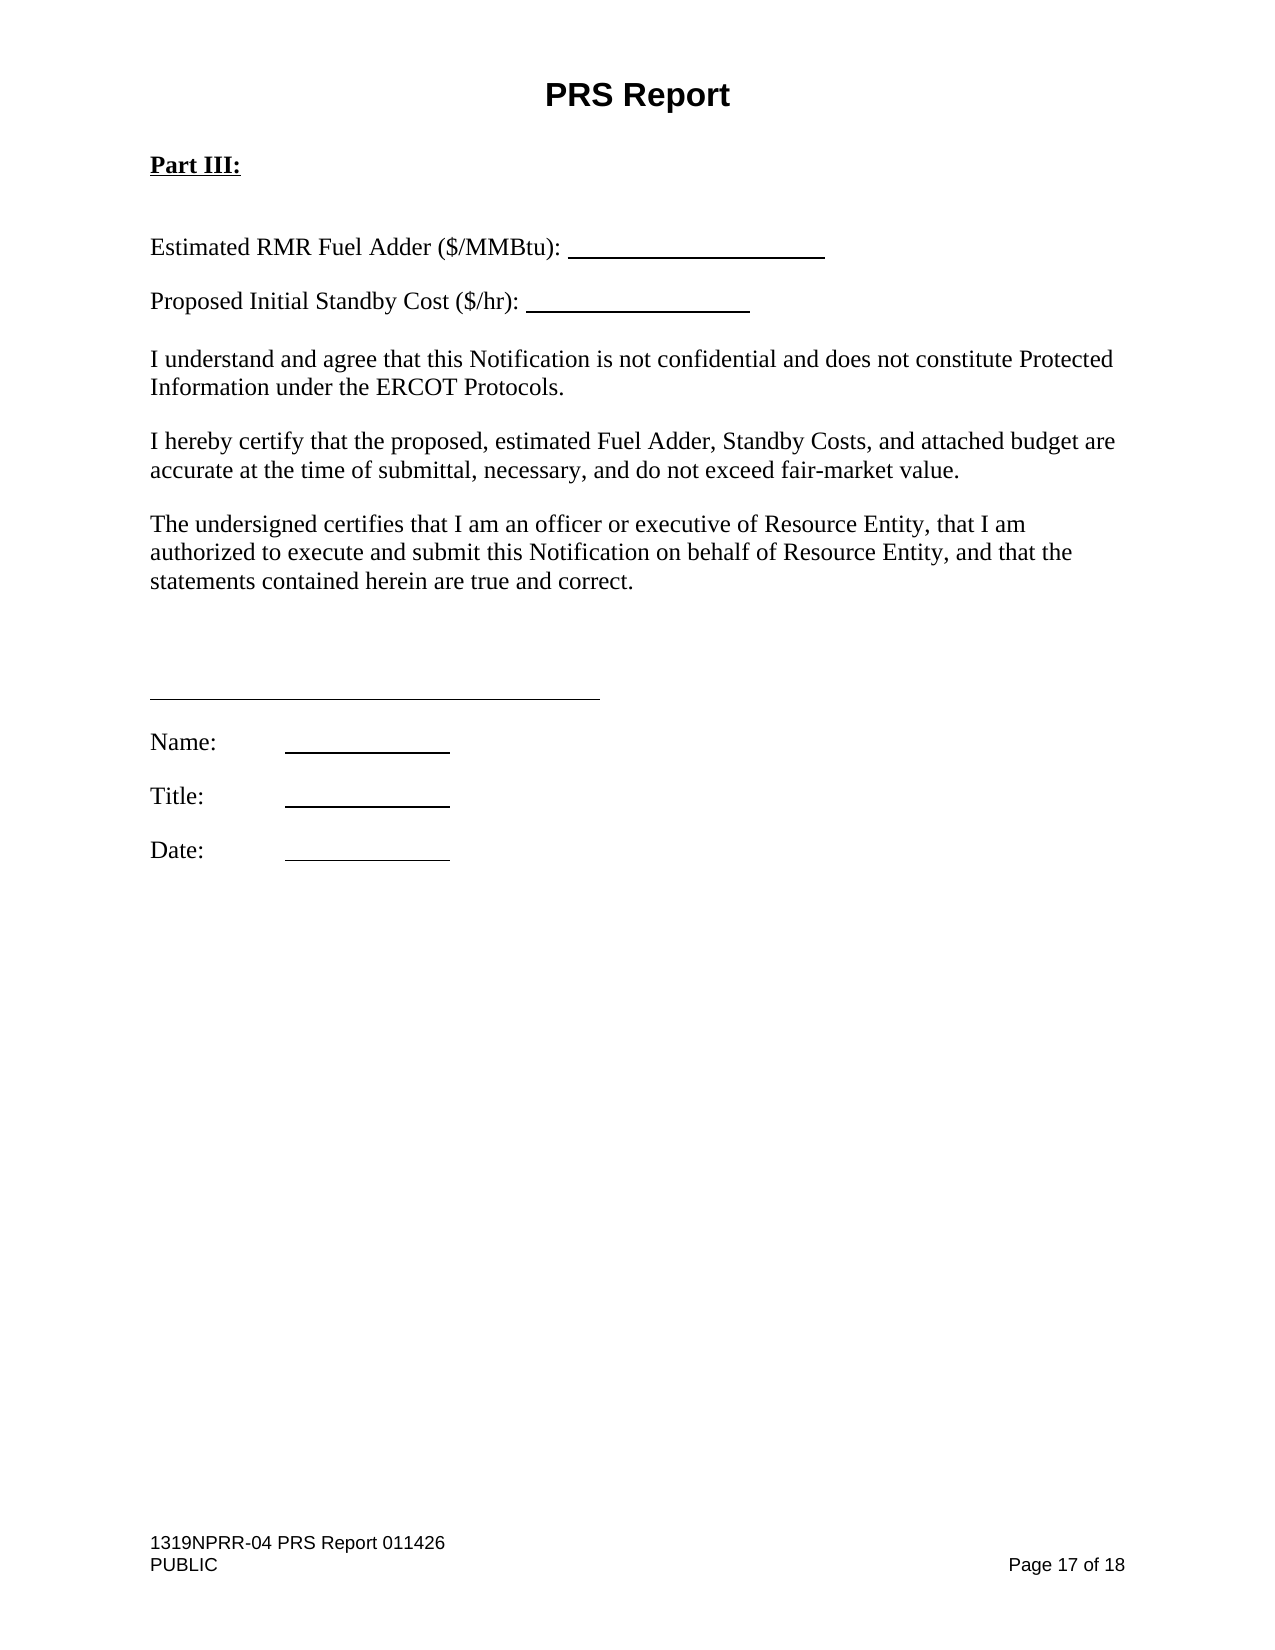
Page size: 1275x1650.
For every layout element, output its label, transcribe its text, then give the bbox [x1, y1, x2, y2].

text Estimated RMR Fuel Adder ($/MMBtu): [150, 232, 1125, 261]
text Date: [150, 835, 1125, 864]
text The undersigned certifies that I am an officer or executive of Resource Entity, that I am authorized to execute and submit this Notification on behalf of Resource Entity, and that the statements contained herein are true and correct. [150, 509, 1125, 595]
text Name: [150, 727, 1125, 756]
text Title: [150, 781, 1125, 810]
text I understand and agree that this Notification is not confidential and does not constitute Protected Information under the ERCOT Protocols. [150, 344, 1125, 401]
text Proposed Initial Standby Cost ($/hr): [150, 286, 1125, 315]
text I hereby certify that the proposed, estimated Fuel Adder, Standby Costs, and attached budget are accurate at the time of submittal, necessary, and do not exceed fair-market value. [150, 426, 1125, 484]
list Part III: [150, 150, 1125, 179]
